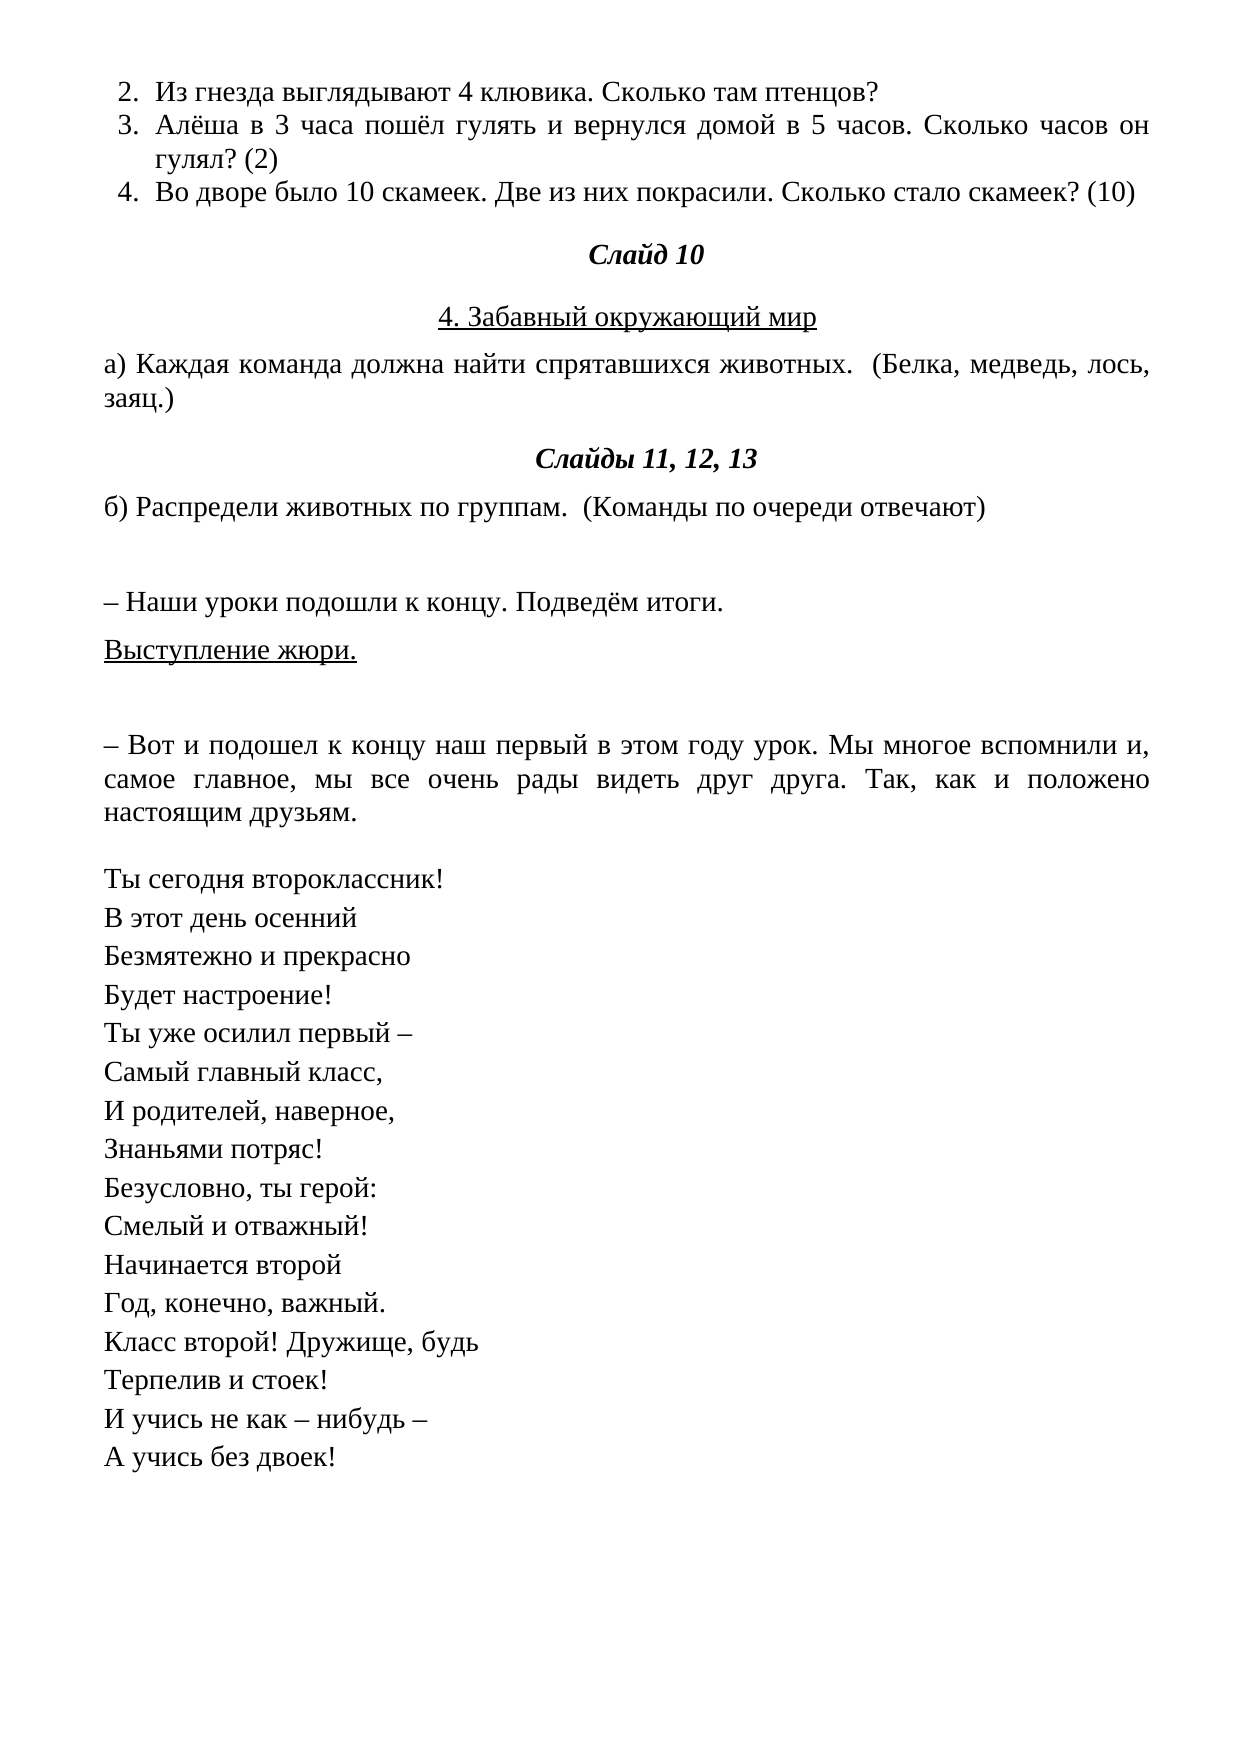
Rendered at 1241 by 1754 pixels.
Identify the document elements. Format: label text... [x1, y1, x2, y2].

text – Вот и подошел к концу наш первый в этом году урок. Мы многое вспомнили и, самое главное, мы все очень рады видеть друг друга. Так, как и положено настоящим друзьям. [103, 727, 1152, 828]
text 4. Забавный окружающий мир [103, 299, 1152, 332]
text Слайды 11, 12, 13 [141, 442, 1152, 475]
text а) Каждая команда должна найти спрятавшихся животных. (Белка, медведь, лось, заяц.) [103, 346, 1152, 413]
text – Наши уроки подошли к концу. Подведём итоги. [103, 584, 1152, 618]
list Во дворе было 10 скамеек. Две из них покрасили. Сколько стало скамеек? (10) [117, 174, 1152, 208]
text б) Распредели животных по группам. (Команды по очереди отвечают) [103, 489, 1152, 523]
list Из гнезда выглядывают 4 клювика. Сколько там птенцов? [117, 74, 1152, 107]
list Алёша в 3 часа пошёл гулять и вернулся домой в 5 часов. Сколько часов он гулял? (2) [117, 107, 1152, 174]
text Ты сегодня второклассник! В этот день осенний Безмятежно и прекрасно Будет настроение! Ты уже осилил первый – Самый главный класс, И родителей, наверное, Знаньями потряс! Безусловно, ты герой: Смелый и отважный! Начинается второй Год, конечно, важный. Класс второй! Дружище, будь Терпелив и стоек! И учись не как – нибудь – А учись без двоек! [103, 861, 1152, 1473]
text Выступление жюри. [103, 632, 1152, 666]
text Слайд 10 [141, 237, 1152, 271]
